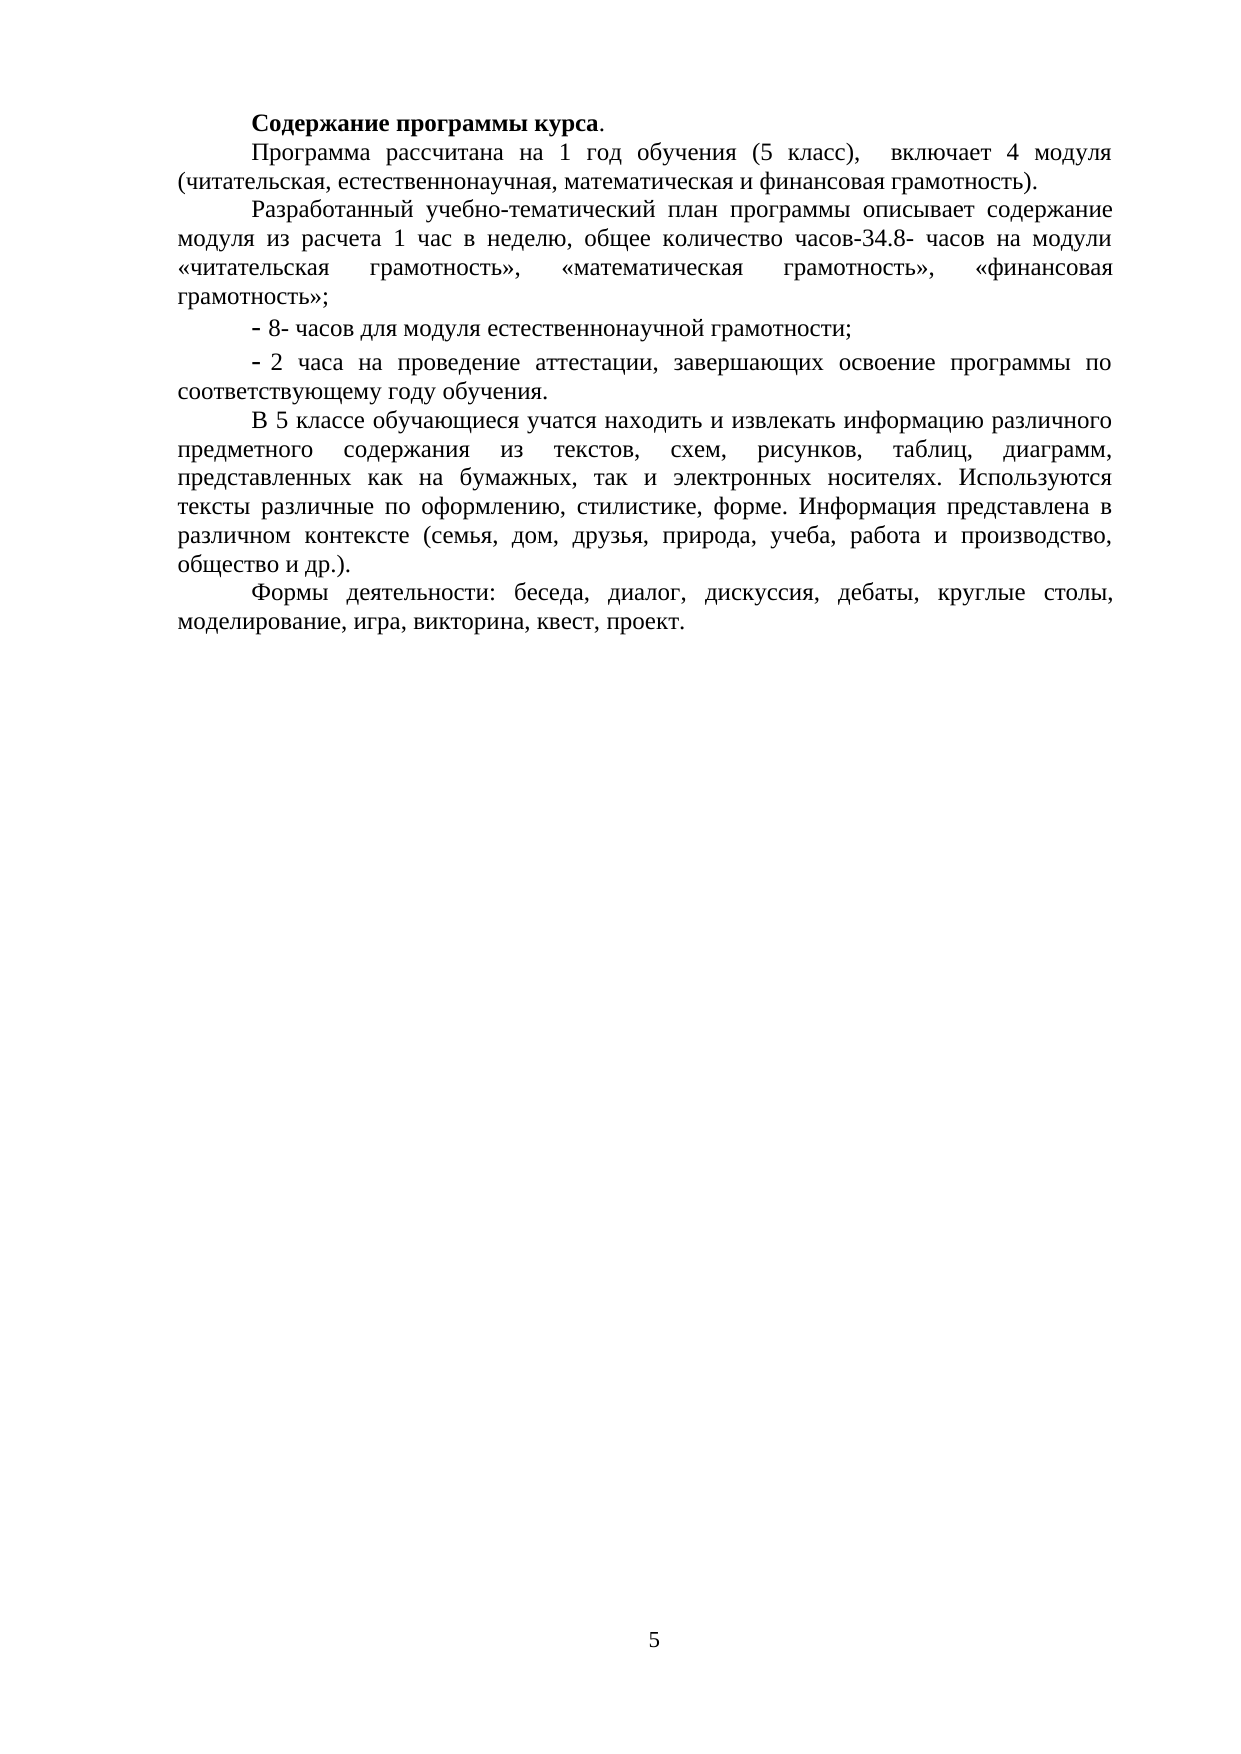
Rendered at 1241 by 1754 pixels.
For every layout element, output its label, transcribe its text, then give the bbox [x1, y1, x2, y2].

list 2 часа на проведение аттестации, завершающих освоение программы по соответствующему году обучения. [177, 343, 1112, 405]
text В 5 классе обучающиеся учатся находить и извлекать информацию различного предметного содержания из текстов, схем, рисунков, таблиц, диаграмм, представленных как на бумажных, так и электронных носителях. Используются тексты различные по оформлению, стилистике, форме. Информация представлена в различном контексте (семья, дом, друзья, природа, учеба, работа и производство, общество и др.). [177, 405, 1113, 577]
text Разработанный учебно-тематический план программы описывает содержание модуля из расчета 1 час в неделю, общее количество часов-34.8- часов на модули «читательская грамотность», «математическая грамотность», «финансовая грамотность»; [177, 194, 1113, 309]
text Содержание программы курса. [177, 108, 1113, 137]
text Программа рассчитана на 1 год обучения (5 класс), включает 4 модуля (читательская, естественнонаучная, математическая и финансовая грамотность). [177, 137, 1113, 194]
list 8- часов для модуля естественнонаучной грамотности; [251, 309, 1166, 343]
text Формы деятельности: беседа, диалог, дискуссия, дебаты, круглые столы, моделирование, игра, викторина, квест, проект. [177, 577, 1114, 635]
